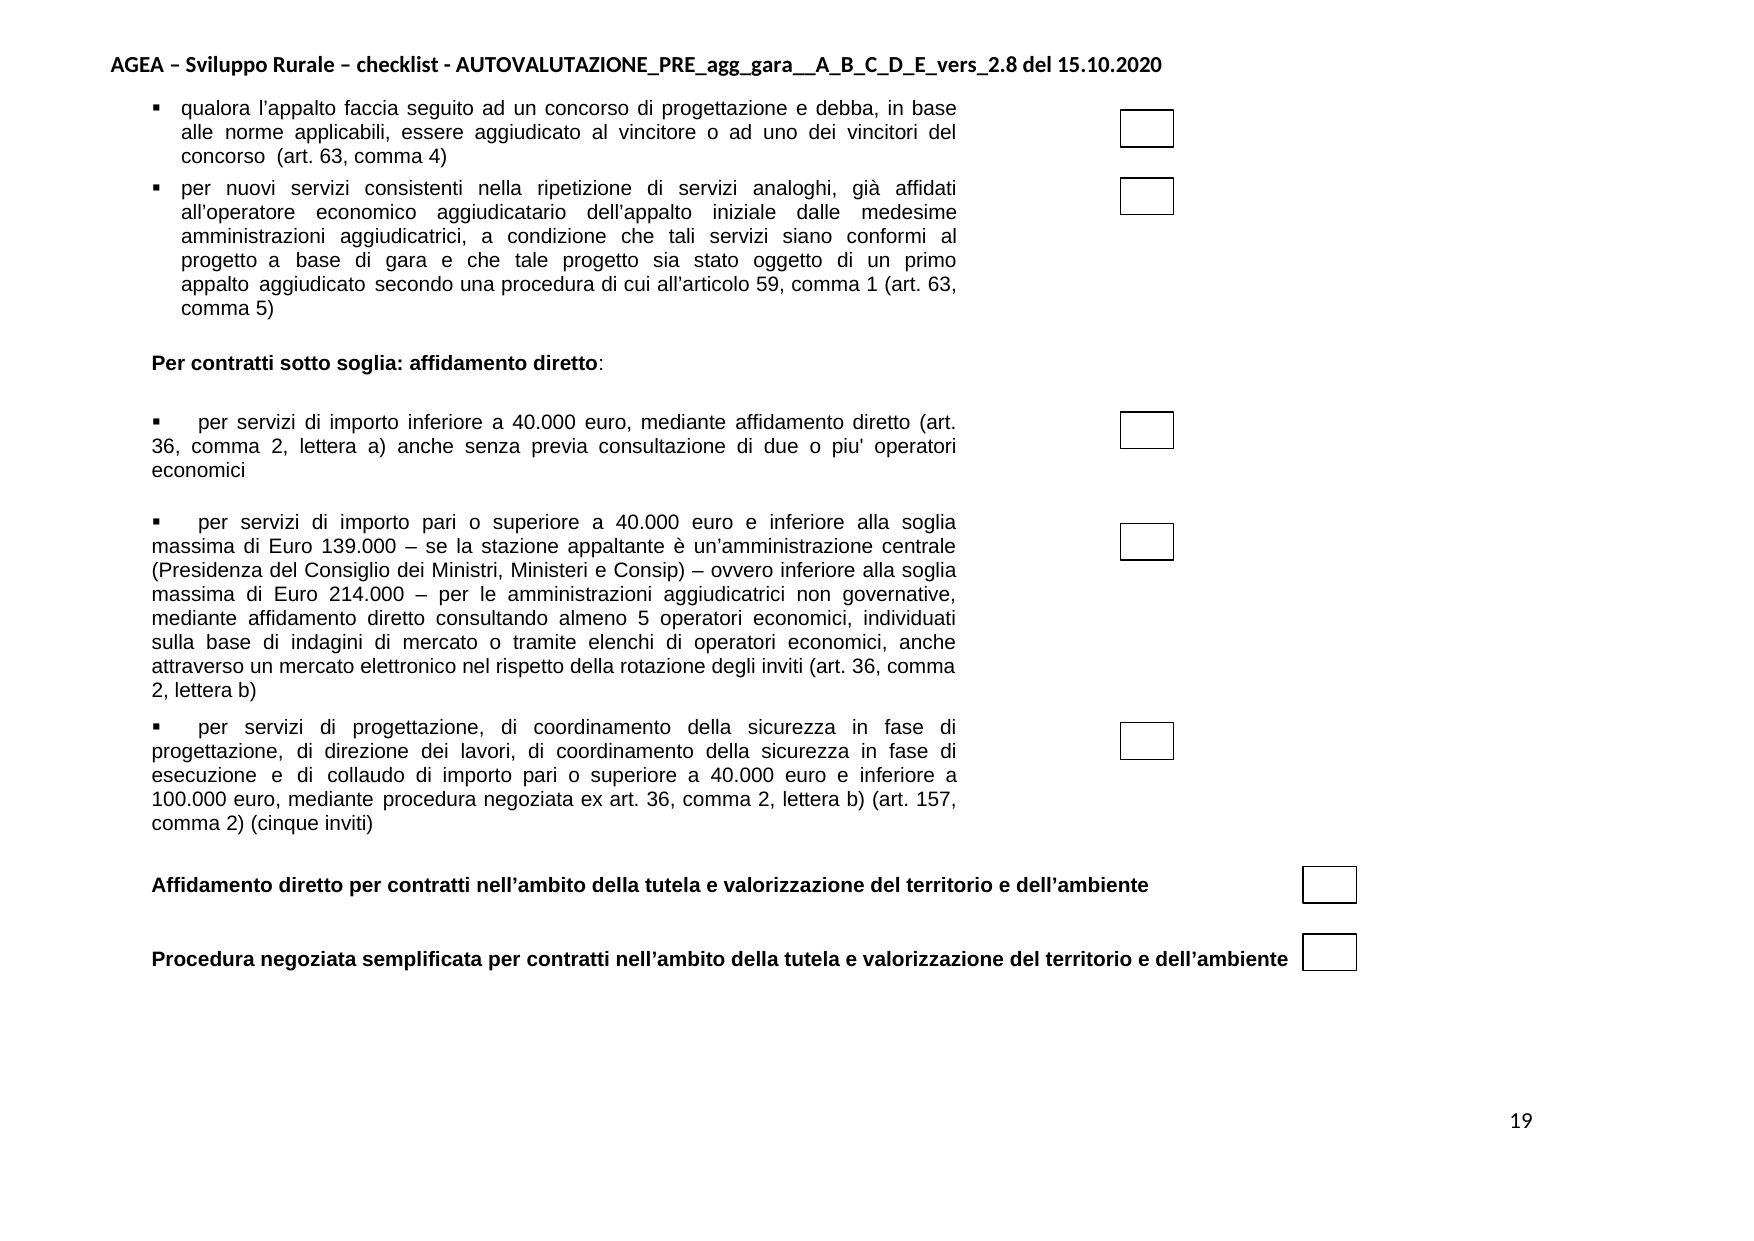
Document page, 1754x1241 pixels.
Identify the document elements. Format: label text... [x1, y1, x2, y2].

text Affidamento diretto per contratti nell’ambito della tutela e valorizzazione del territorio e dell’ambiente [151, 873, 1565, 897]
text Per contratti sotto soglia: affidamento diretto: [151, 351, 957, 375]
list per nuovi servizi consistenti nella ripetizione di servizi analoghi, già affidati all’operatore economico aggiudicatario dell’appalto iniziale dalle medesime amministrazioni aggiudicatrici, a condizione che tali servizi siano conformi al progetto a base di gara e che tale progetto sia stato oggetto di un primo appalto aggiudicato secondo una procedura di cui all’articolo 59, comma 1 (art. 63, comma 5) [151, 176, 957, 319]
list per servizi di importo inferiore a 40.000 euro, mediante affidamento diretto (art. 36, comma 2, lettera a) anche senza previa consultazione di due o piu' operatori economici [151, 410, 957, 482]
list per servizi di importo pari o superiore a 40.000 euro e inferiore alla soglia massima di Euro 139.000 – se la stazione appaltante è un’amministrazione centrale (Presidenza del Consiglio dei Ministri, Ministeri e Consip) – ovvero inferiore alla soglia massima di Euro 214.000 – per le amministrazioni aggiudicatrici non governative, mediante affidamento diretto consultando almeno 5 operatori economici, individuati sulla base di indagini di mercato o tramite elenchi di operatori economici, anche attraverso un mercato elettronico nel rispetto della rotazione degli inviti (art. 36, comma 2, lettera b) [151, 510, 957, 701]
list qualora l’appalto faccia seguito ad un concorso di progettazione e debba, in base alle norme applicabili, essere aggiudicato al vincitore o ad uno dei vincitori del concorso (art. 63, comma 4) [151, 96, 957, 168]
list per servizi di progettazione, di coordinamento della sicurezza in fase di progettazione, di direzione dei lavori, di coordinamento della sicurezza in fase di esecuzione e di collaudo di importo pari o superiore a 40.000 euro e inferiore a 100.000 euro, mediante procedura negoziata ex art. 36, comma 2, lettera b) (art. 157, comma 2) (cinque inviti) [151, 715, 957, 835]
text Procedura negoziata semplificata per contratti nell’ambito della tutela e valorizzazione del territorio e dell’ambiente [63, 947, 1462, 971]
